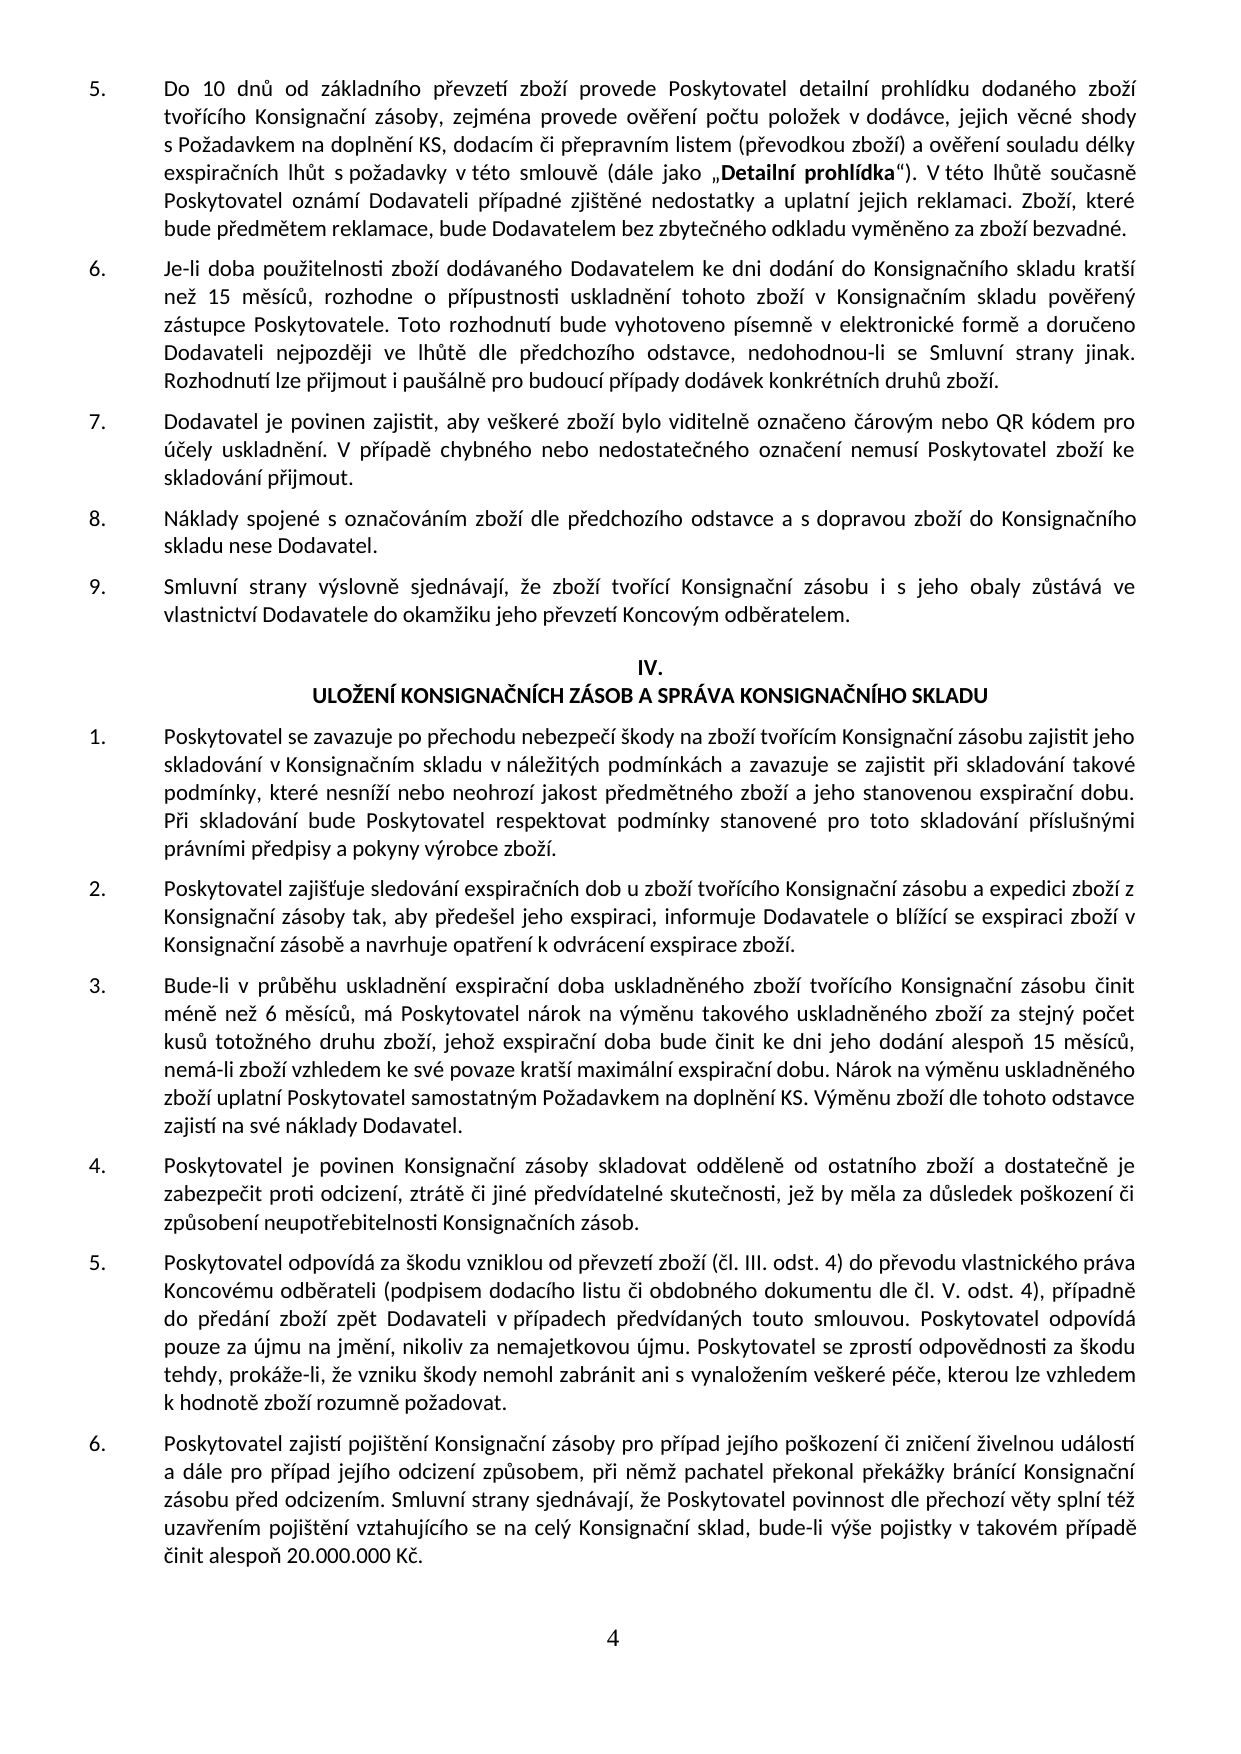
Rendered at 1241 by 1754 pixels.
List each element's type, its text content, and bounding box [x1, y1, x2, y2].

list Poskytovatel zajistí pojištění Konsignační zásoby pro případ jejího poškození či zničení živelnou událostí a dále pro případ jejího odcizení způsobem, při němž pachatel překonal překážky bránící Konsignační zásobu před odcizením. Smluvní strany sjednávají, že Poskytovatel povinnost dle přechozí věty splní též uzavřením pojištění vztahujícího se na celý Konsignační sklad, bude-li výše pojistky v takovém případě činit alespoň 20.000.000 Kč. [89, 1429, 1137, 1569]
list Poskytovatel odpovídá za škodu vzniklou od převzetí zboží (čl. III. odst. 4) do převodu vlastnického práva Koncovému odběrateli (podpisem dodacího listu či obdobného dokumentu dle čl. V. odst. 4), případně do předání zboží zpět Dodavateli v případech předvídaných touto smlouvou. Poskytovatel odpovídá pouze za újmu na jmění, nikoliv za nemajetkovou újmu. Poskytovatel se zprostí odpovědnosti za škodu tehdy, prokáže-li, že vzniku škody nemohl zabránit ani s vynaložením veškeré péče, kterou lze vzhledem k hodnotě zboží rozumně požadovat. [89, 1248, 1137, 1416]
list Je-li doba použitelnosti zboží dodávaného Dodavatelem ke dni dodání do Konsignačního skladu kratší než 15 měsíců, rozhodne o přípustnosti uskladnění tohoto zboží v Konsignačním skladu pověřený zástupce Poskytovatele. Toto rozhodnutí bude vyhotoveno písemně v elektronické formě a doručeno Dodavateli nejpozději ve lhůtě dle předchozího odstavce, nedohodnou-li se Smluvní strany jinak. Rozhodnutí lze přijmout i paušálně pro budoucí případy dodávek konkrétních druhů zboží. [89, 254, 1137, 394]
text ULOŽENÍ KONSIGNAČNÍCH ZÁSOB A SPRÁVA KONSIGNAČNÍHO SKLADU [164, 681, 1137, 709]
list Poskytovatel se zavazuje po přechodu nebezpečí škody na zboží tvořícím Konsignační zásobu zajistit jeho skladování v Konsignačním skladu v náležitých podmínkách a zavazuje se zajistit při skladování takové podmínky, které nesníží nebo neohrozí jakost předmětného zboží a jeho stanovenou exspirační dobu. Při skladování bude Poskytovatel respektovat podmínky stanovené pro toto skladování příslušnými právními předpisy a pokyny výrobce zboží. [89, 722, 1137, 862]
list Bude-li v průběhu uskladnění exspirační doba uskladněného zboží tvořícího Konsignační zásobu činit méně než 6 měsíců, má Poskytovatel nárok na výměnu takového uskladněného zboží za stejný počet kusů totožného druhu zboží, jehož exspirační doba bude činit ke dni jeho dodání alespoň 15 měsíců, nemá-li zboží vzhledem ke své povaze kratší maximální exspirační dobu. Nárok na výměnu uskladněného zboží uplatní Poskytovatel samostatným Požadavkem na doplnění KS. Výměnu zboží dle tohoto odstavce zajistí na své náklady Dodavatel. [89, 971, 1137, 1139]
list Smluvní strany výslovně sjednávají, že zboží tvořící Konsignační zásobu i s jeho obaly zůstává ve vlastnictví Dodavatele do okamžiku jeho převzetí Koncovým odběratelem. [89, 572, 1137, 628]
list Náklady spojené s označováním zboží dle předchozího odstavce a s dopravou zboží do Konsignačního skladu nese Dodavatel. [89, 504, 1137, 560]
list Dodavatel je povinen zajistit, aby veškeré zboží bylo viditelně označeno čárovým nebo QR kódem pro účely uskladnění. V případě chybného nebo nedostatečného označení nemusí Poskytovatel zboží ke skladování přijmout. [89, 407, 1137, 491]
list Do 10 dnů od základního převzetí zboží provede Poskytovatel detailní prohlídku dodaného zboží tvořícího Konsignační zásoby, zejména provede ověření počtu položek v dodávce, jejich věcné shody s Požadavkem na doplnění KS, dodacím či přepravním listem (převodkou zboží) a ověření souladu délky exspiračních lhůt s požadavky v této smlouvě (dále jako „Detailní prohlídka“). V této lhůtě současně Poskytovatel oznámí Dodavateli případné zjištěné nedostatky a uplatní jejich reklamaci. Zboží, které bude předmětem reklamace, bude Dodavatelem bez zbytečného odkladu vyměněno za zboží bezvadné. [89, 74, 1137, 242]
list Poskytovatel zajišťuje sledování exspiračních dob u zboží tvořícího Konsignační zásobu a expedici zboží z Konsignační zásoby tak, aby předešel jeho exspiraci, informuje Dodavatele o blížící se exspiraci zboží v Konsignační zásobě a navrhuje opatření k odvrácení exspirace zboží. [89, 874, 1137, 958]
text IV. [164, 653, 1137, 681]
list Poskytovatel je povinen Konsignační zásoby skladovat odděleně od ostatního zboží a dostatečně je zabezpečit proti odcizení, ztrátě či jiné předvídatelné skutečnosti, jež by měla za důsledek poškození či způsobení neupotřebitelnosti Konsignačních zásob. [89, 1152, 1137, 1236]
